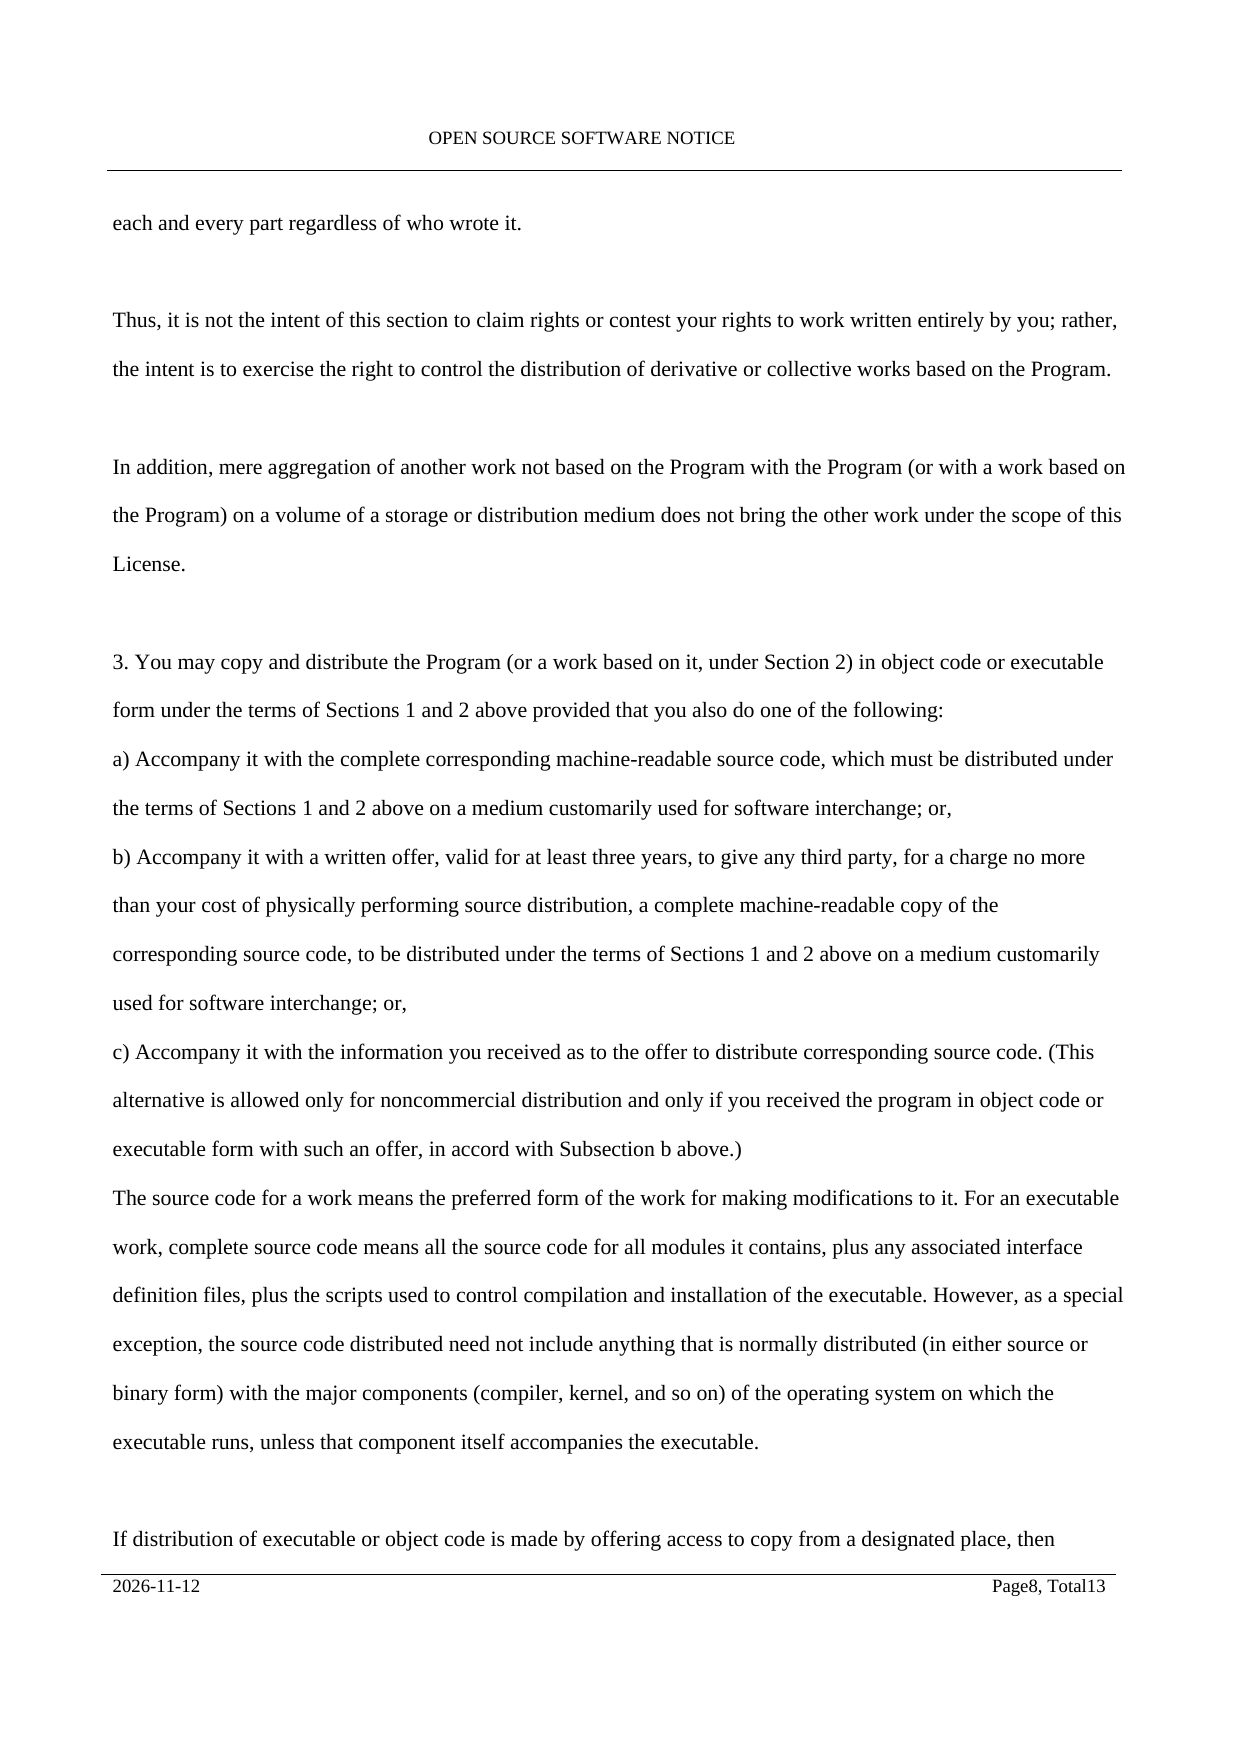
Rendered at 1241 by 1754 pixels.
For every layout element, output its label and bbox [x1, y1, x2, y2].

text [112, 206, 1128, 1555]
